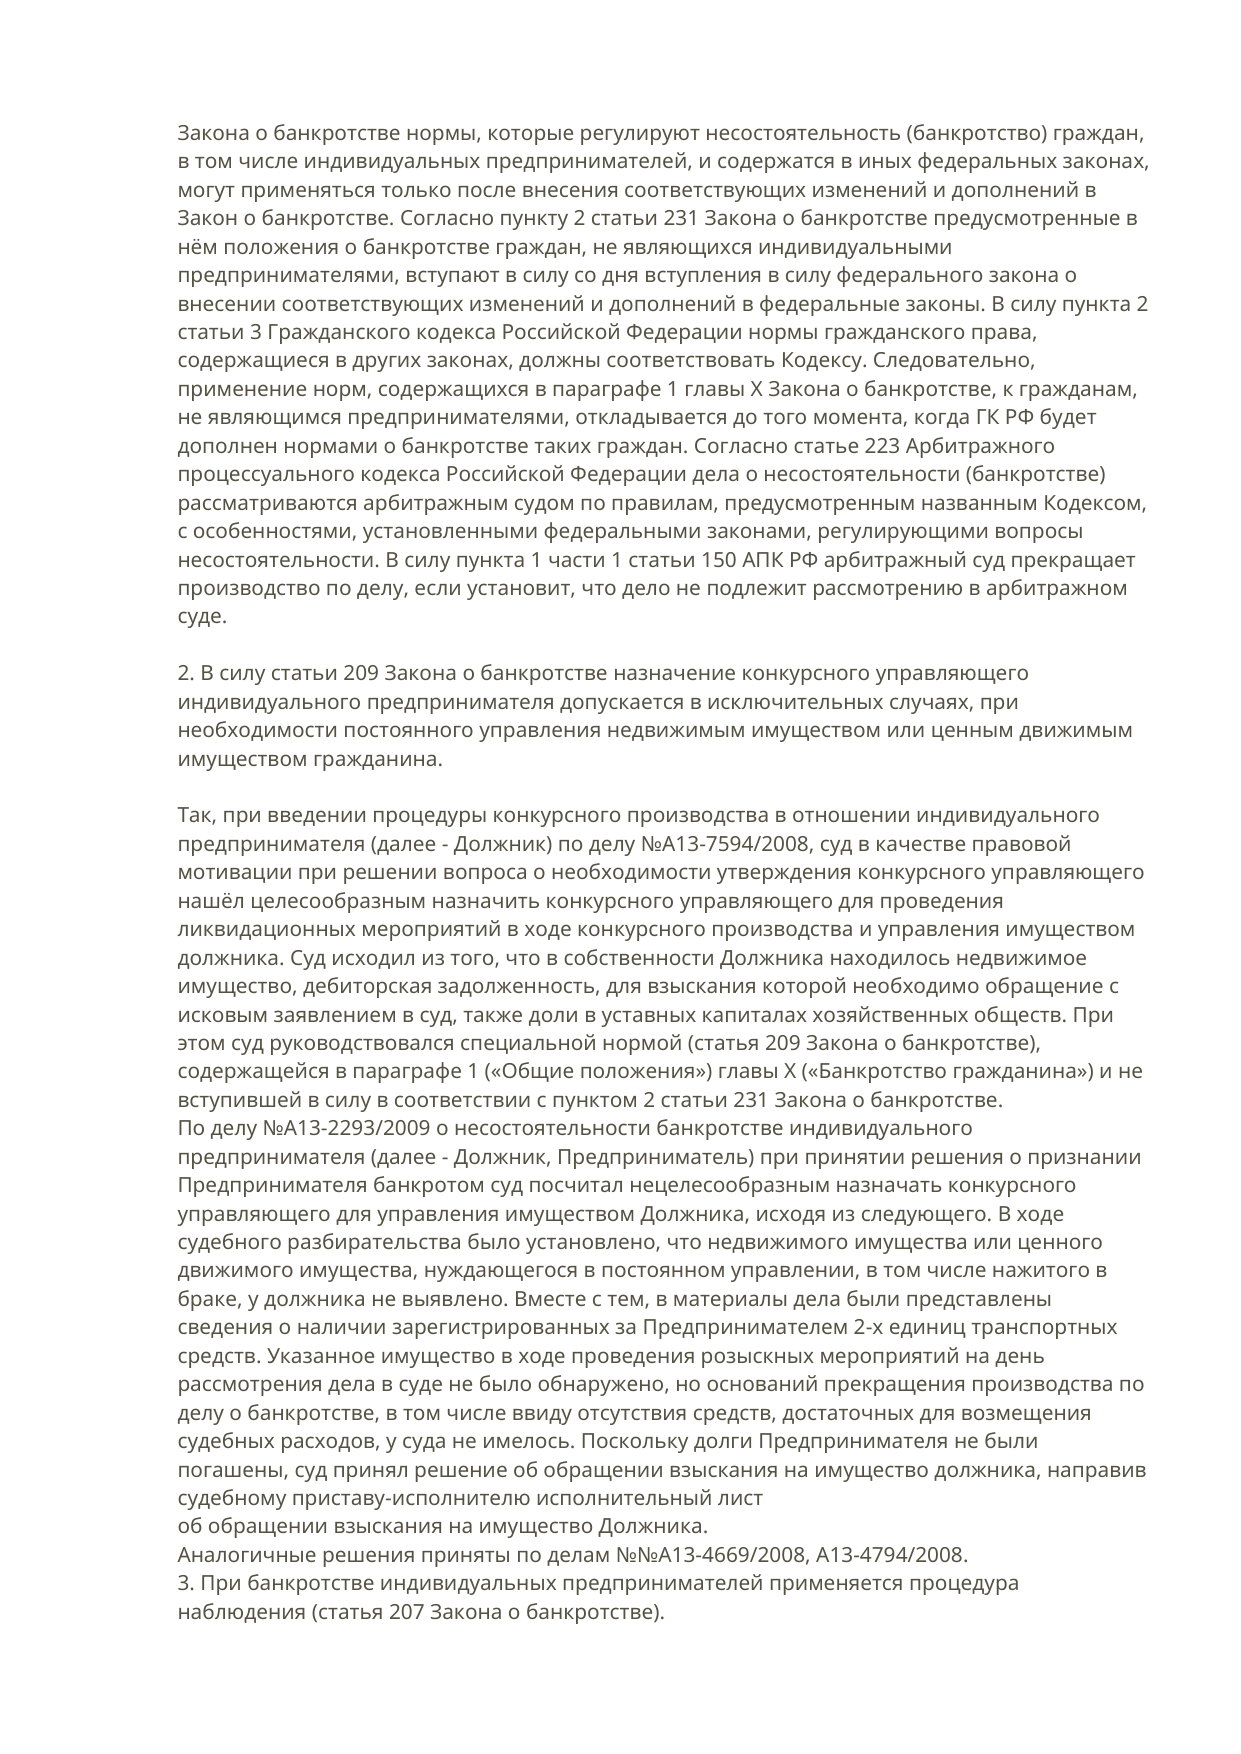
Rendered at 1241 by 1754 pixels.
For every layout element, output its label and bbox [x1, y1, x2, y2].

text [177, 118, 1152, 1512]
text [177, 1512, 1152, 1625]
